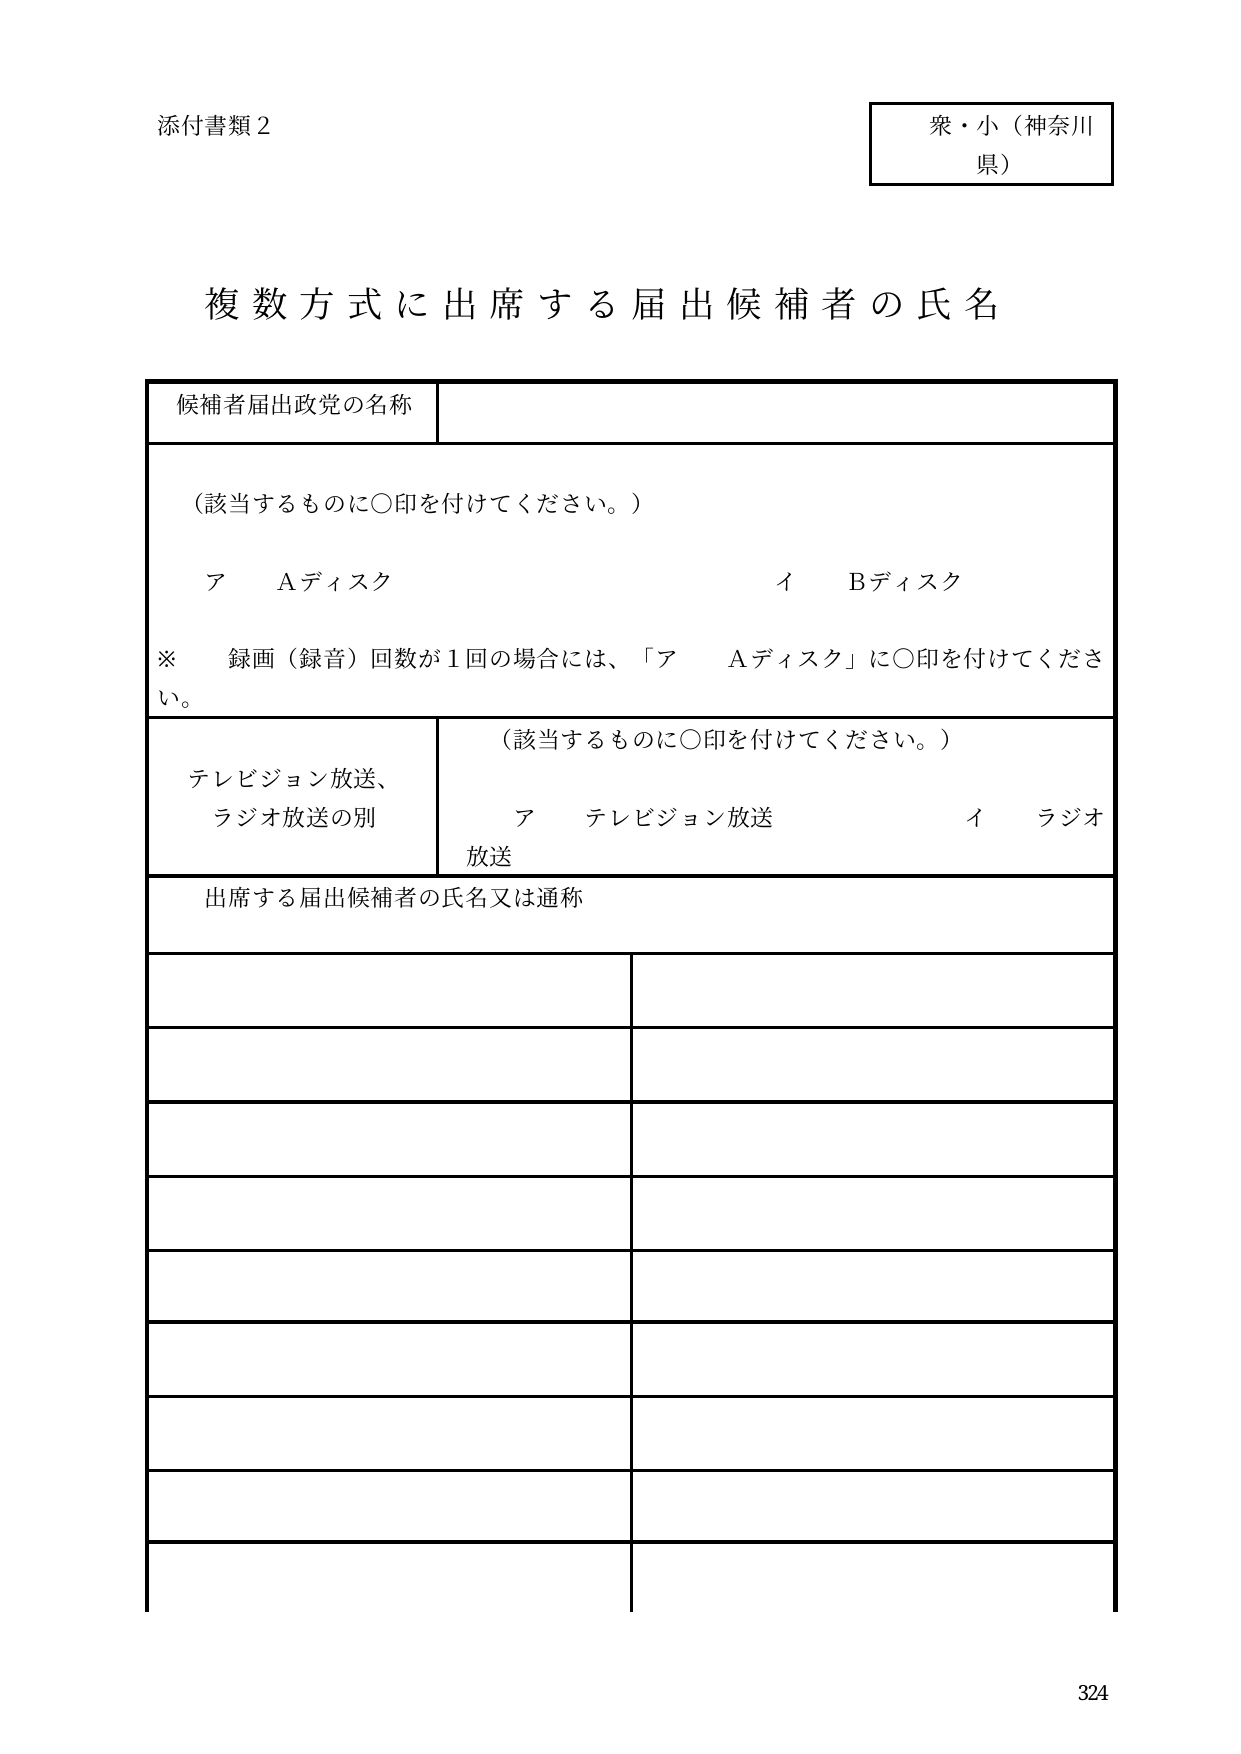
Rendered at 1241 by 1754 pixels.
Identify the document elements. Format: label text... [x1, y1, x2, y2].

table_cell [633, 955, 1113, 1026]
table_header [439, 384, 1113, 442]
table_cell 出席する届出候補者の氏名又は通称 [149, 878, 1113, 952]
table_cell [633, 1472, 1113, 1540]
table_cell [149, 1178, 630, 1249]
table_cell [149, 1324, 630, 1395]
table_cell [633, 1029, 1113, 1100]
table_cell [149, 955, 630, 1026]
table_cell [633, 1398, 1113, 1469]
table_header 添付書類２ [139, 102, 869, 182]
table_cell [633, 1252, 1113, 1320]
text 複数方式に出席する届出候補者の氏名 [133, 263, 1107, 341]
table_cell [149, 1472, 630, 1540]
table_header 候補者届出政党の名称 [149, 384, 436, 442]
table_cell [633, 1324, 1113, 1395]
table_cell [149, 1398, 630, 1469]
table_cell [149, 1104, 630, 1175]
table_header 衆・小（神奈川県） [872, 105, 1111, 182]
table_cell [633, 1104, 1113, 1175]
table_cell （該当するものに○印を付けてください。） ア Ａディスク イ Ｂディスク ※ 録画（録音）回数が１回の場合には、「ア Ａディスク」に○印を付けてください。 [149, 445, 1113, 716]
table_cell [633, 1544, 1113, 1612]
table_cell [633, 1178, 1113, 1249]
table_cell [149, 1029, 630, 1100]
table_cell [149, 1252, 630, 1320]
table_cell テレビジョン放送、 ラジオ放送の別 [149, 719, 436, 874]
table_cell （該当するものに○印を付けてください。） ア テレビジョン放送 イ ラジオ放送 [439, 719, 1113, 874]
table_cell [149, 1544, 630, 1612]
